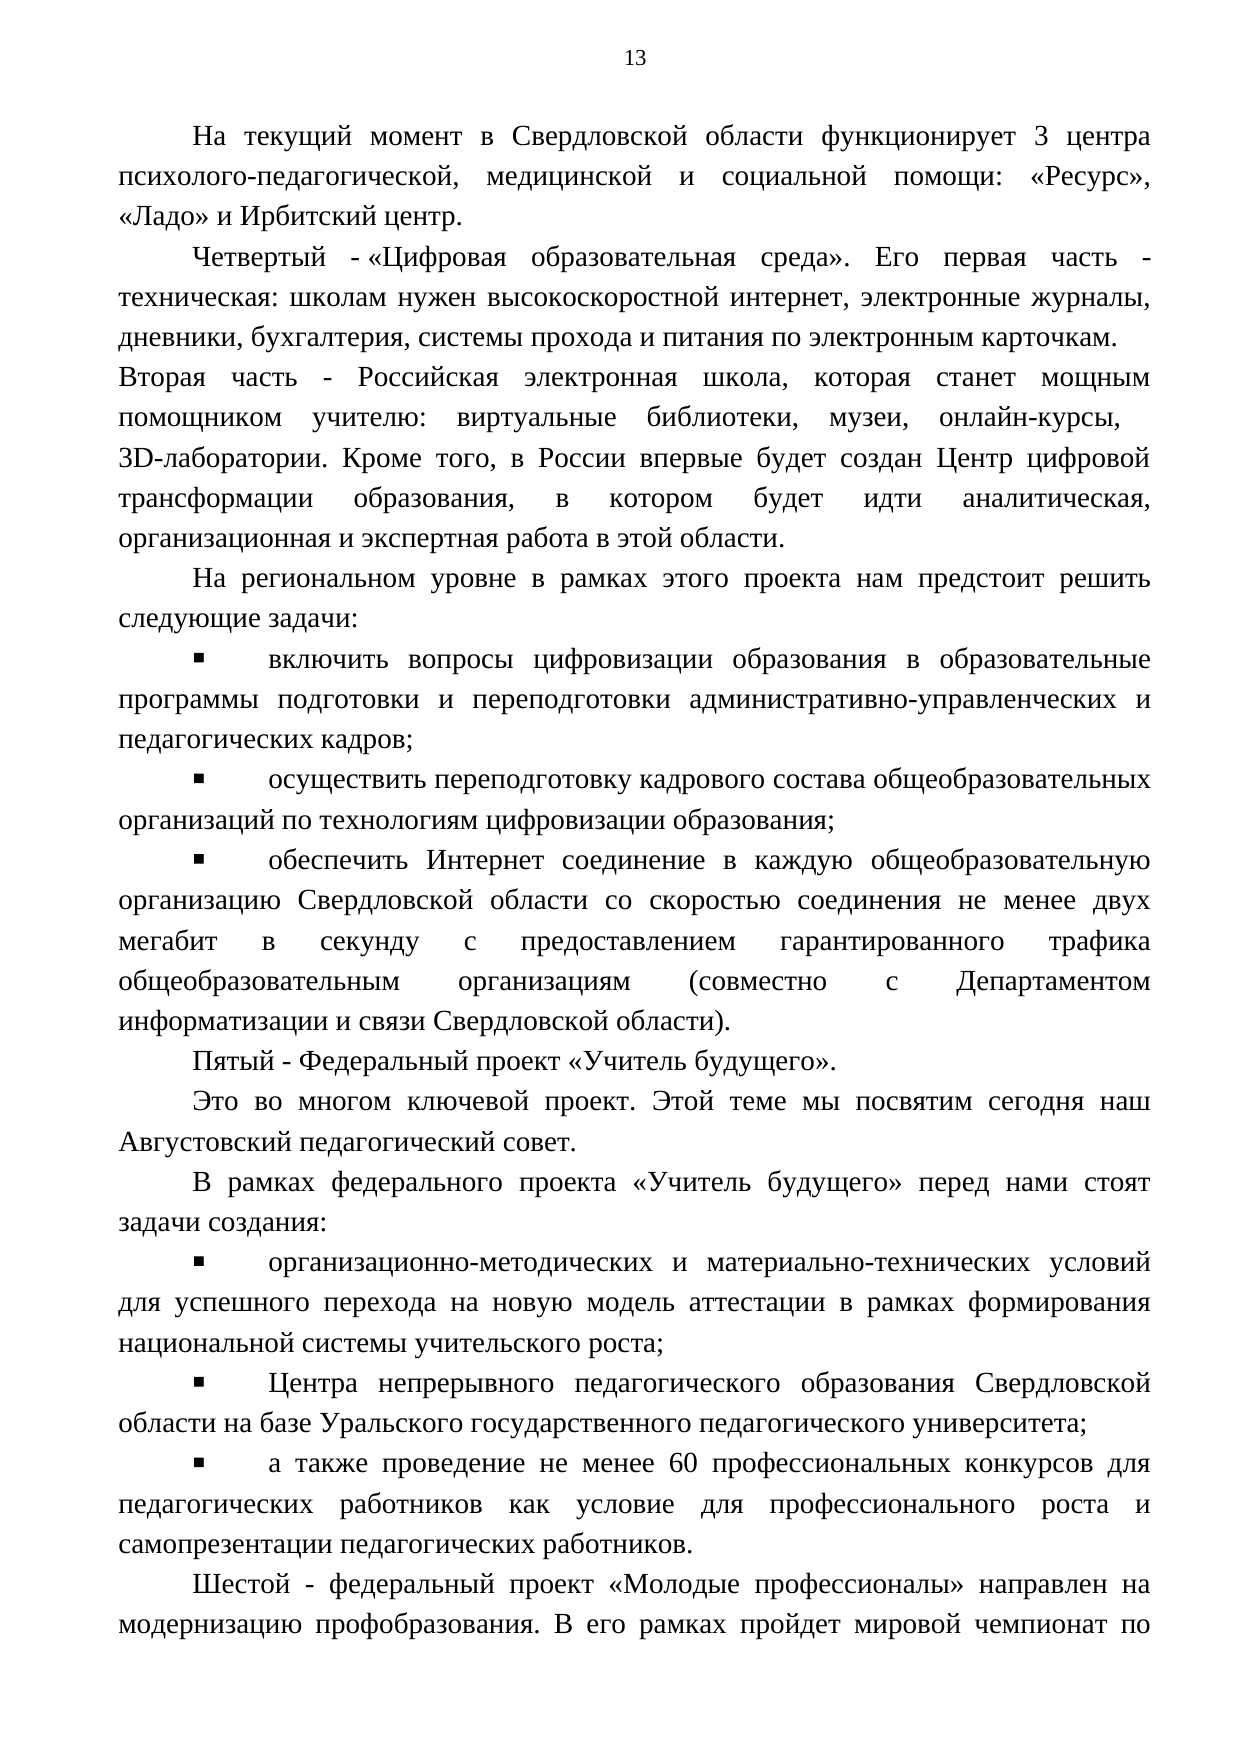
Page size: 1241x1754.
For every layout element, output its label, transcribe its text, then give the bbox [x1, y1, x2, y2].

list организационно-методических и материально-технических условий для успешного перехода на новую модель аттестации в рамках формирования национальной системы учительского роста; [118, 1244, 1152, 1358]
list включить вопросы цифровизации образования в образовательные программы подготовки и переподготовки административно-управленческих и педагогических кадров; [118, 641, 1152, 755]
text Пятый - Федеральный проект «Учитель будущего». [118, 1043, 1152, 1077]
text На региональном уровне в рамках этого проекта нам предстоит решить следующие задачи: [118, 560, 1152, 634]
text Это во многом ключевой проект. Этой теме мы посвятим сегодня наш Августовский педагогический совет. [118, 1083, 1152, 1157]
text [118, 1566, 1152, 1640]
list Центра непрерывного педагогического образования Свердловской области на базе Уральского государственного педагогического университета; [118, 1365, 1152, 1439]
text В рамках федерального проекта «Учитель будущего» перед нами стоят задачи создания: [118, 1164, 1152, 1238]
text Четвертый - «Цифровая образовательная среда». Его первая часть - техническая: школам нужен высокоскоростной интернет, электронные журналы, дневники, бухгалтерия, системы прохода и питания по электронным карточкам. [118, 239, 1152, 353]
text На текущий момент в Свердловской области функционирует 3 центра психолого-педагогической, медицинской и социальной помощи: «Ресурс», «Ладо» и Ирбитский центр. [118, 118, 1152, 232]
list а также проведение не менее 60 профессиональных конкурсов для педагогических работников как условие для профессионального роста и самопрезентации педагогических работников. [118, 1446, 1152, 1559]
list осуществить переподготовку кадрового состава общеобразовательных организаций по технологиям цифровизации образования; [118, 762, 1152, 835]
text Вторая часть - Российская электронная школа, которая станет мощным помощником учителю: виртуальные библиотеки, музеи, онлайн-курсы, 3D-лаборатории. Кроме того, в России впервые будет создан Центр цифровой трансформации образования, в котором будет идти аналитическая, организационная и экспертная работа в этой области. [118, 359, 1152, 554]
list обеспечить Интернет соединение в каждую общеобразовательную организацию Свердловской области со скоростью соединения не менее двух мегабит в секунду с предоставлением гарантированного трафика общеобразовательным организациям (совместно с Департаментом информатизации и связи Свердловской области). [118, 842, 1152, 1037]
